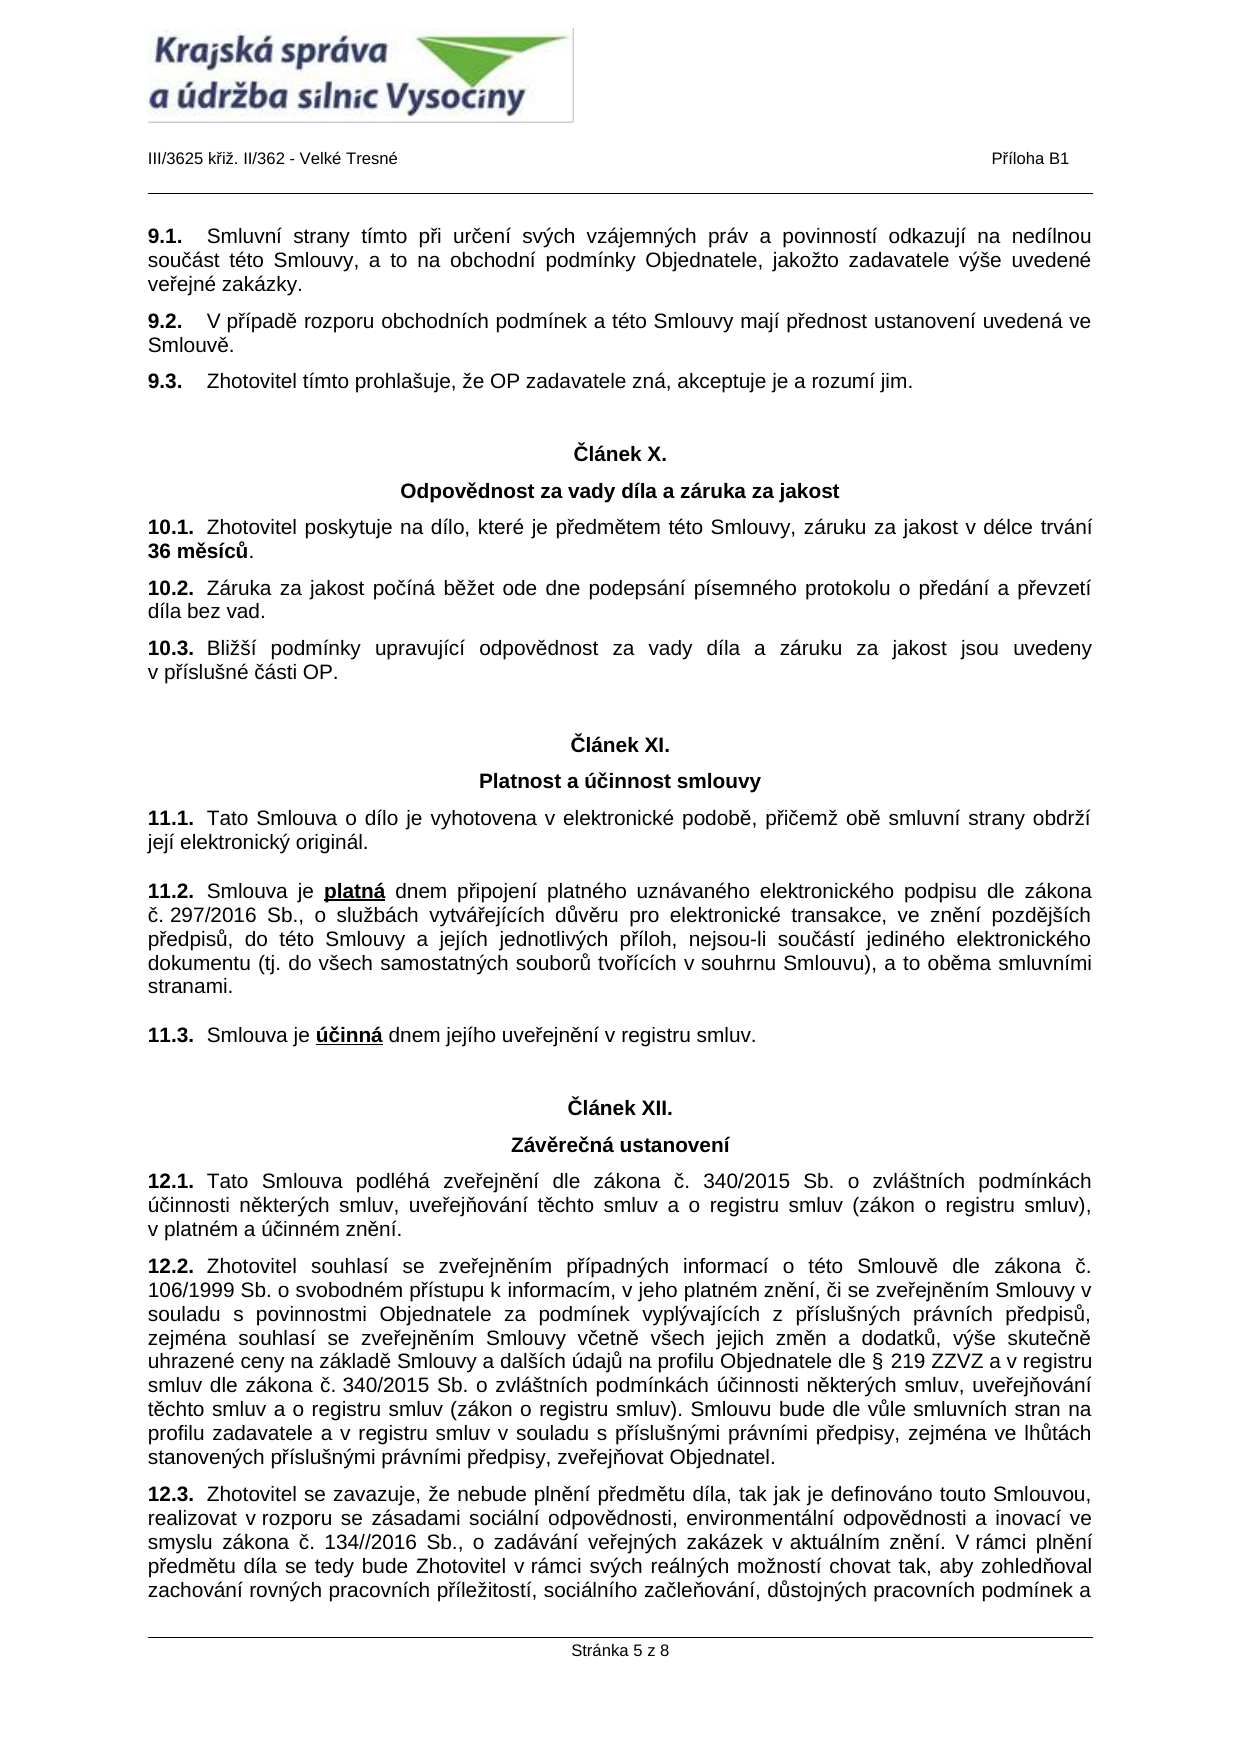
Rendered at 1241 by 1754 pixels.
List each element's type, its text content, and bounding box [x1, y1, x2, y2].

list Záruka za jakost počíná běžet ode dne podepsání písemného protokolu o předání a převzetí díla bez vad. [148, 575, 1093, 623]
text Článek XI. [148, 733, 1093, 757]
list V případě rozporu obchodních podmínek a této Smlouvy mají přednost ustanovení uvedená ve Smlouvě. [148, 309, 1093, 357]
text Článek X. [148, 442, 1093, 466]
text Článek XII. [148, 1096, 1093, 1120]
subtitle Odpovědnost za vady díla a záruka za jakost [148, 478, 1093, 502]
list Smluvní strany tímto při určení svých vzájemných práv a povinností odkazují na nedílnou součást této Smlouvy, a to na obchodní podmínky Objednatele, jakožto zadavatele výše uvedené veřejné zakázky. [148, 224, 1093, 296]
subtitle Závěrečná ustanovení [148, 1133, 1093, 1157]
list Tato Smlouva o dílo je vyhotovena v elektronické podobě, přičemž obě smluvní strany obdrží její elektronický originál. [148, 806, 1093, 853]
list Bližší podmínky upravující odpovědnost za vady díla a záruku za jakost jsou uvedeny v příslušné části OP. [148, 636, 1093, 684]
subtitle Platnost a účinnost smlouvy [148, 769, 1093, 793]
list Smlouva je platná dnem připojení platného uznávaného elektronického podpisu dle zákona č. 297/2016 Sb., o službách vytvářejících důvěru pro elektronické transakce, ve znění pozdějších předpisů, do této Smlouvy a jejích jednotlivých příloh, nejsou-li součástí jediného elektronického dokumentu (tj. do všech samostatných souborů tvořících v souhrnu Smlouvu), a to oběma smluvními stranami. [148, 878, 1093, 998]
list Smlouva je účinná dnem jejího uveřejnění v registru smluv. [148, 1023, 1093, 1047]
list Zhotovitel poskytuje na dílo, které je předmětem této Smlouvy, záruku za jakost v délce trvání 36 měsíců. [148, 515, 1093, 563]
list Zhotovitel tímto prohlašuje, že OP zadavatele zná, akceptuje je a rozumí jim. [148, 369, 1093, 393]
list Tato Smlouva podléhá zveřejnění dle zákona č. 340/2015 Sb. o zvláštních podmínkách účinnosti některých smluv, uveřejňování těchto smluv a o registru smluv (zákon o registru smluv), v platném a účinném znění. [148, 1169, 1093, 1241]
list Zhotovitel souhlasí se zveřejněním případných informací o této Smlouvě dle zákona č. 106/1999 Sb. o svobodném přístupu k informacím, v jeho platném znění, či se zveřejněním Smlouvy v souladu s povinnostmi Objednatele za podmínek vyplývajících z příslušných právních předpisů, zejména souhlasí se zveřejněním Smlouvy včetně všech jejich změn a dodatků, výše skutečně uhrazené ceny na základě Smlouvy a dalších údajů na profilu Objednatele dle § 219 ZZVZ a v registru smluv dle zákona č. 340/2015 Sb. o zvláštních podmínkách účinnosti některých smluv, uveřejňování těchto smluv a o registru smluv (zákon o registru smluv). Smlouvu bude dle vůle smluvních stran na profilu zadavatele a v registru smluv v souladu s příslušnými právními předpisy, zejména ve lhůtách stanovených příslušnými právními předpisy, zveřejňovat Objednatel. [148, 1253, 1093, 1469]
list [148, 1482, 1093, 1601]
picture [147, 28, 574, 124]
